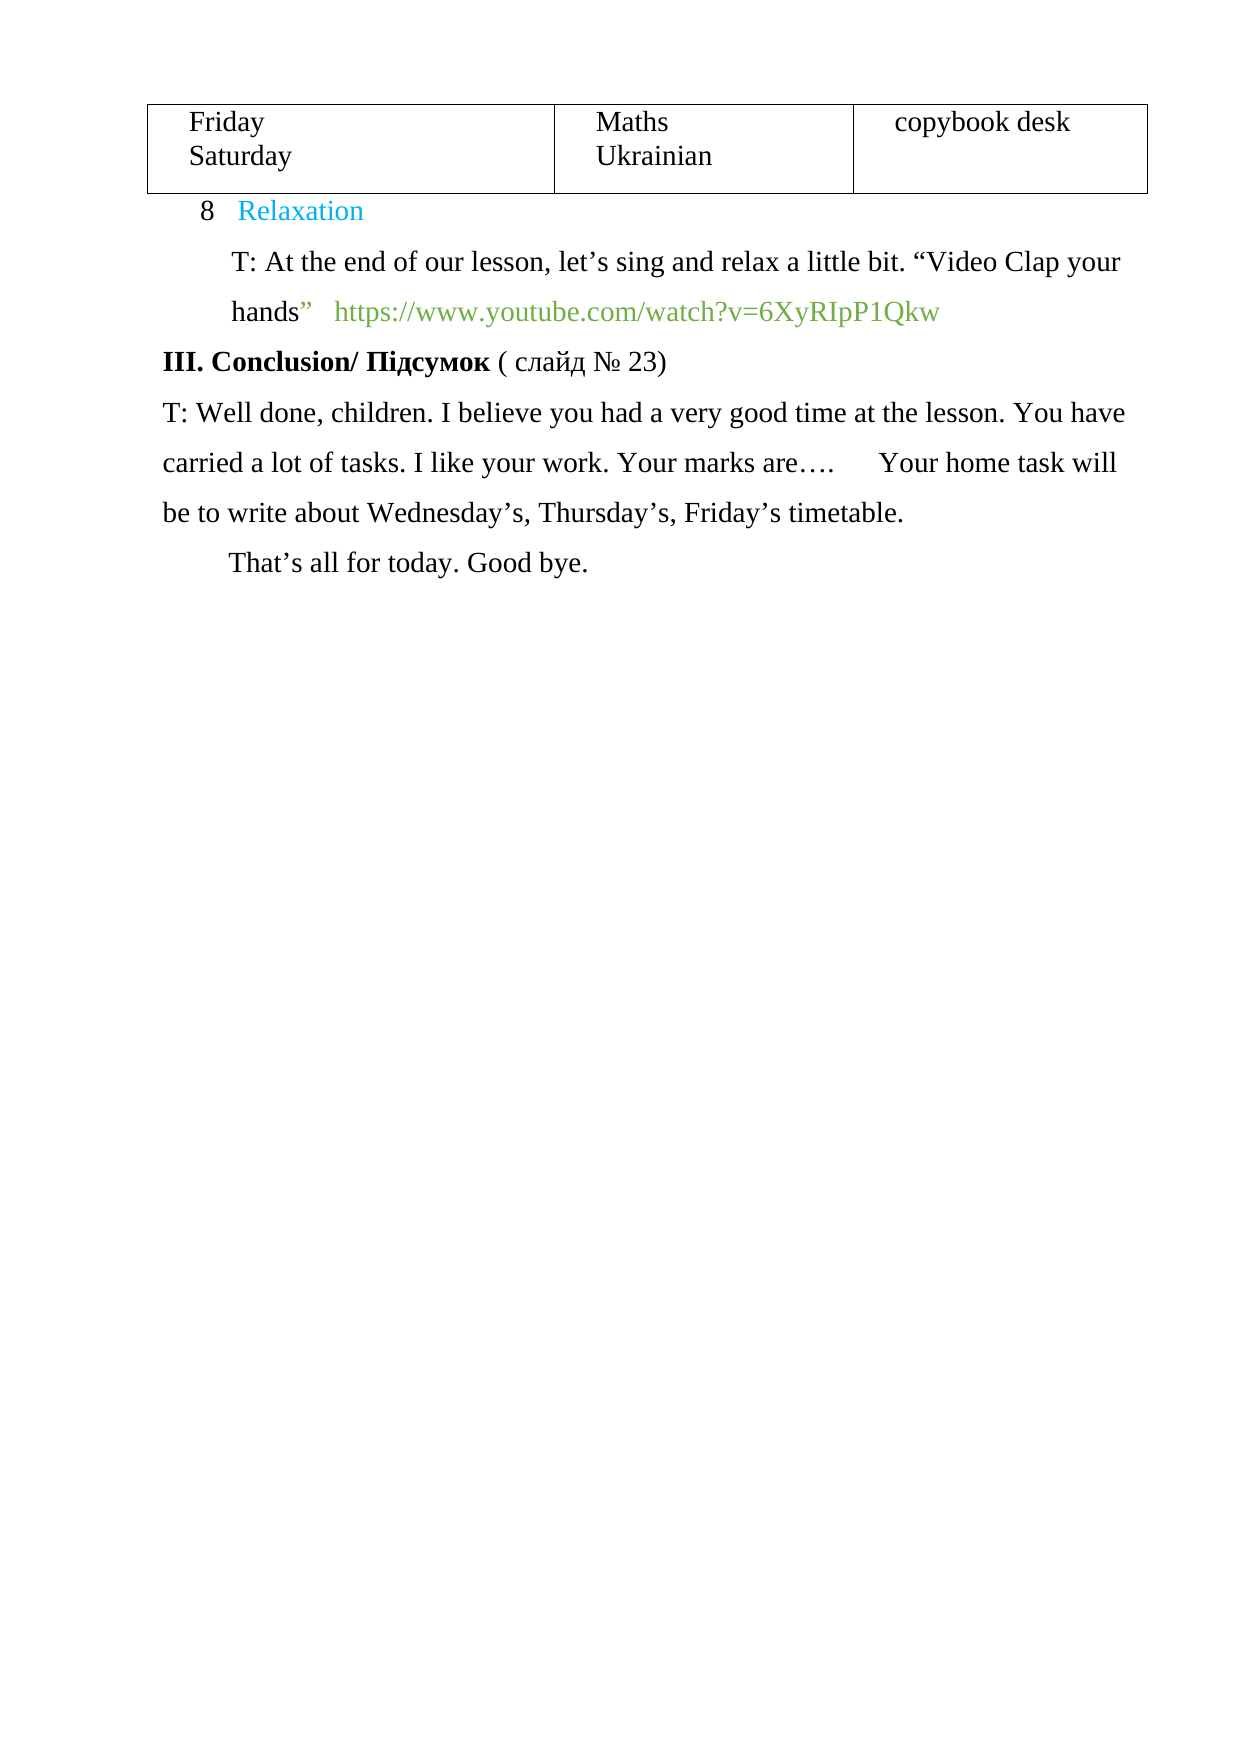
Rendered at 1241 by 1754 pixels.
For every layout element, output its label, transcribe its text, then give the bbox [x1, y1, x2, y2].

list Relaxation [200, 193, 1152, 227]
text III. Conclusion/ Підсумок ( слайд № 23) [162, 344, 1152, 378]
text T: Well done, children. I believe you had a very good time at the lesson. You have carried a lot of tasks. I like your work. Your marks are…. Your home task will be to write about Wednesday’s, Thursday’s, Friday’s timetable. [162, 395, 1152, 529]
list T: At the end of our lesson, let’s sing and relax a little bit. “Video Clap your hands” https://www.youtube.com/watch?v=6XyRIpP1Qkw [231, 244, 1152, 328]
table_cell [148, 105, 554, 192]
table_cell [854, 105, 1147, 192]
text That’s all for today. Good bye. [162, 546, 1152, 579]
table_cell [555, 105, 853, 192]
